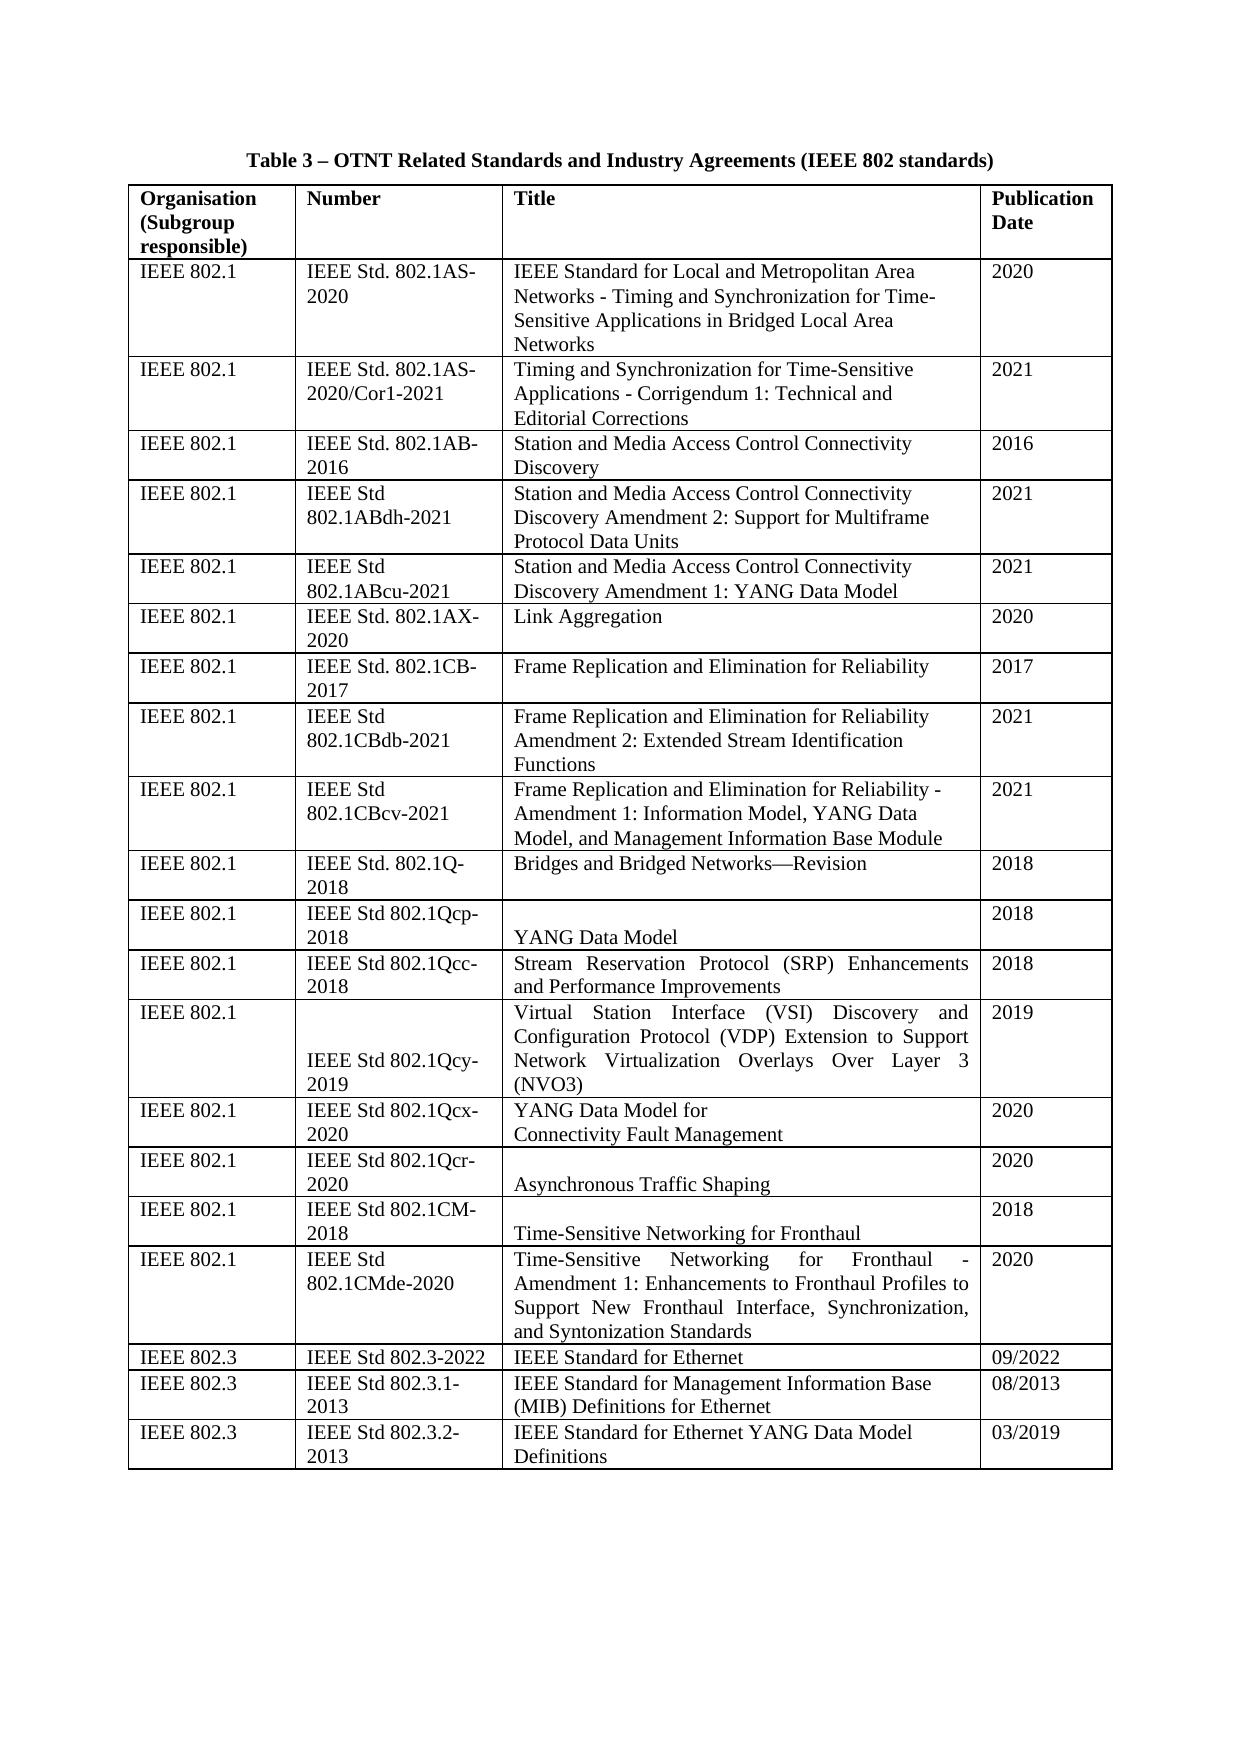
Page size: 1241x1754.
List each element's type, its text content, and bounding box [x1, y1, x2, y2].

table_cell IEEE 802.1 [129, 777, 295, 849]
table_cell IEEE Std 802.3-2022 [296, 1345, 502, 1369]
table_cell Bridges and Bridged Networks—Revision [503, 851, 980, 899]
table_cell Frame Replication and Elimination for Reliability Amendment 2: Extended Stream Identification Functions [503, 704, 980, 776]
table_cell IEEE Std 802.1CM-2018 [296, 1197, 502, 1245]
table_cell 2018 [981, 851, 1111, 899]
table_cell IEEE Std 802.1Qcy-2019 [296, 1000, 502, 1096]
table_cell 2018 [981, 1197, 1111, 1245]
table_cell IEEE Std 802.1Qcr-2020 [296, 1148, 502, 1196]
table_cell Frame Replication and Elimination for Reliability [503, 654, 980, 702]
table_cell IEEE 802.1 [129, 357, 295, 429]
table_cell IEEE Standard for Local and Metropolitan Area Networks - Timing and Synchronization for Time-Sensitive Applications in Bridged Local Area Networks [503, 260, 980, 356]
table_cell Station and Media Access Control Connectivity Discovery [503, 431, 980, 479]
table_cell 2020 [981, 1247, 1111, 1343]
table_cell 2017 [981, 654, 1111, 702]
table_cell 2021 [981, 704, 1111, 776]
table_cell Link Aggregation [503, 604, 980, 652]
table_cell 03/2019 [981, 1420, 1111, 1468]
table_cell IEEE Standard for Ethernet YANG Data Model Definitions [503, 1420, 980, 1468]
table_cell 2020 [981, 260, 1111, 356]
table_cell IEEE Std. 802.1AX-2020 [296, 604, 502, 652]
table_cell IEEE 802.1 [129, 654, 295, 702]
table_cell IEEE 802.1 [129, 1000, 295, 1096]
table_cell Virtual Station Interface (VSI) Discovery and Configuration Protocol (VDP) Extension to Support Network Virtualization Overlays Over Layer 3 (NVO3) [503, 1000, 980, 1096]
table_cell IEEE 802.3 [129, 1371, 295, 1418]
table_cell IEEE Std 802.1CMde-2020 [296, 1247, 502, 1343]
table_header Organisation (Subgroup responsible) [129, 186, 295, 258]
table_cell IEEE 802.1 [129, 704, 295, 776]
table_cell IEEE 802.1 [129, 1148, 295, 1196]
table_cell IEEE Std. 802.1AS-2020/Cor1-2021 [296, 357, 502, 429]
table_cell Time-Sensitive Networking for Fronthaul [503, 1197, 980, 1245]
table_cell IEEE 802.1 [129, 555, 295, 603]
table_cell 2020 [981, 1098, 1111, 1146]
table_cell IEEE Std 802.1CBcv-2021 [296, 777, 502, 849]
table_cell IEEE Std 802.3.1-2013 [296, 1371, 502, 1418]
table_cell IEEE Std. 802.1AB-2016 [296, 431, 502, 479]
table_cell 2018 [981, 901, 1111, 949]
table_cell IEEE 802.1 [129, 1247, 295, 1343]
table_cell IEEE Std. 802.1Q-2018 [296, 851, 502, 899]
table_cell IEEE 802.1 [129, 1098, 295, 1146]
table_cell 2021 [981, 357, 1111, 429]
table_cell IEEE 802.1 [129, 1197, 295, 1245]
table_cell IEEE 802.1 [129, 901, 295, 949]
table_cell IEEE 802.1 [129, 951, 295, 998]
table_cell YANG Data Model [503, 901, 980, 949]
table_cell Time-Sensitive Networking for Fronthaul - Amendment 1: Enhancements to Fronthaul Profiles to Support New Fronthaul Interface, Synchronization, and Syntonization Standards [503, 1247, 980, 1343]
table_cell 2021 [981, 481, 1111, 553]
table_header Publication Date [981, 186, 1111, 258]
table_cell IEEE Std 802.1ABcu-2021 [296, 555, 502, 603]
table_cell IEEE Std. 802.1CB-2017 [296, 654, 502, 702]
table_cell IEEE Std 802.1Qcp-2018 [296, 901, 502, 949]
table_cell Timing and Synchronization for Time-Sensitive Applications - Corrigendum 1: Technical and Editorial Corrections [503, 357, 980, 429]
table_cell Station and Media Access Control Connectivity Discovery Amendment 2: Support for Multiframe Protocol Data Units [503, 481, 980, 553]
table_cell YANG Data Model for Connectivity Fault Management [503, 1098, 980, 1146]
table_cell IEEE Std 802.1Qcc-2018 [296, 951, 502, 998]
table_header Number [296, 186, 502, 258]
table_cell IEEE Standard for Management Information Base (MIB) Definitions for Ethernet [503, 1371, 980, 1418]
table_cell Frame Replication and Elimination for Reliability - Amendment 1: Information Model, YANG Data Model, and Management Information Base Module [503, 777, 980, 849]
table_cell IEEE Std. 802.1AS-2020 [296, 260, 502, 356]
table_cell IEEE 802.1 [129, 481, 295, 553]
table_cell IEEE Std 802.1CBdb-2021 [296, 704, 502, 776]
table_cell Station and Media Access Control Connectivity Discovery Amendment 1: YANG Data Model [503, 555, 980, 603]
table_cell 2018 [981, 951, 1111, 998]
table_cell 09/2022 [981, 1345, 1111, 1369]
table_cell IEEE Std 802.1Qcx-2020 [296, 1098, 502, 1146]
table_cell IEEE 802.3 [129, 1345, 295, 1369]
table_cell IEEE Std 802.1ABdh-2021 [296, 481, 502, 553]
table_cell IEEE 802.3 [129, 1420, 295, 1468]
table_cell IEEE 802.1 [129, 851, 295, 899]
table_cell 2021 [981, 777, 1111, 849]
table_cell IEEE 802.1 [129, 260, 295, 356]
table_cell Asynchronous Traffic Shaping [503, 1148, 980, 1196]
table_cell 2021 [981, 555, 1111, 603]
table_cell Stream Reservation Protocol (SRP) Enhancements and Performance Improvements [503, 951, 980, 998]
table_cell IEEE Standard for Ethernet [503, 1345, 980, 1369]
table_cell 2020 [981, 604, 1111, 652]
table_cell 2020 [981, 1148, 1111, 1196]
table_cell 08/2013 [981, 1371, 1111, 1418]
table_cell IEEE Std 802.3.2-2013 [296, 1420, 502, 1468]
table_cell IEEE 802.1 [129, 431, 295, 479]
text Table 3 – OTNT Related Standards and Industry Agreements (IEEE 802 standards) [118, 148, 1122, 172]
table_header Title [503, 186, 980, 258]
table_cell IEEE 802.1 [129, 604, 295, 652]
table_cell 2019 [981, 1000, 1111, 1096]
table_cell 2016 [981, 431, 1111, 479]
